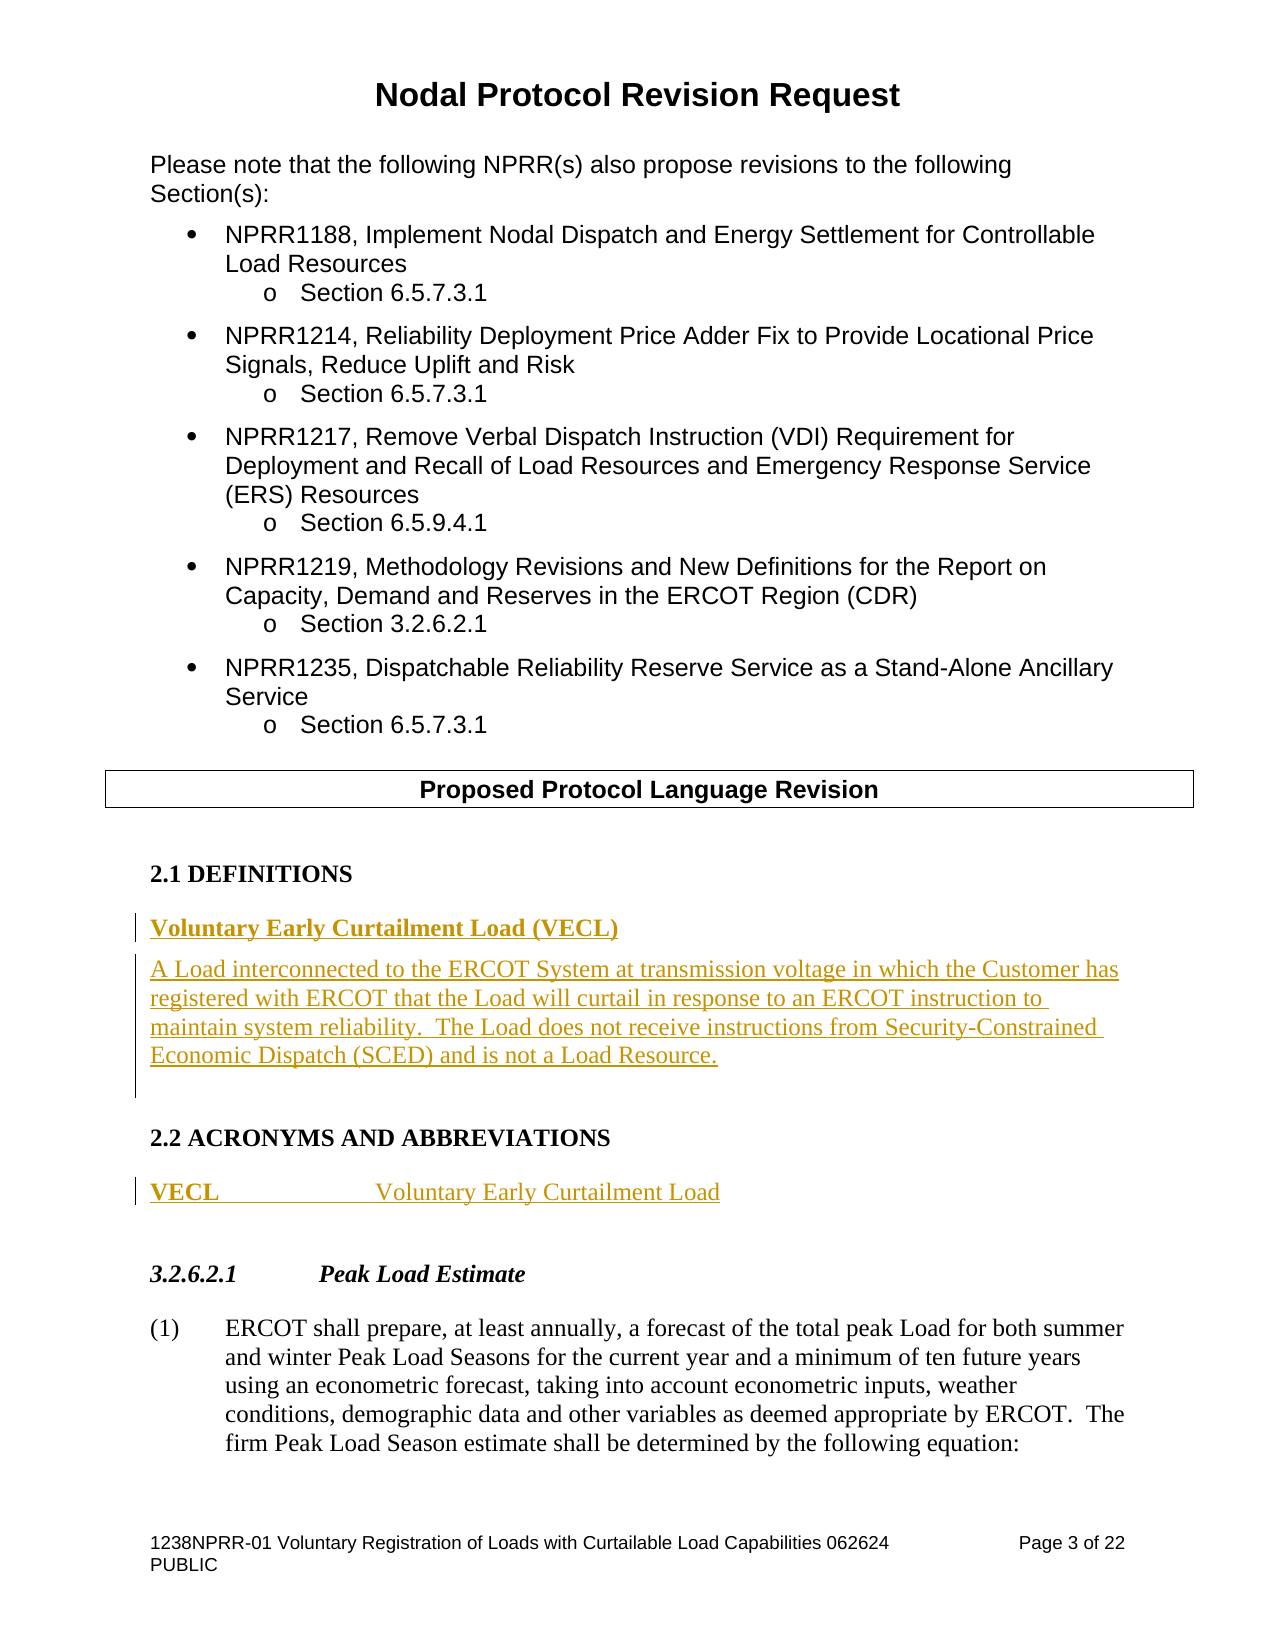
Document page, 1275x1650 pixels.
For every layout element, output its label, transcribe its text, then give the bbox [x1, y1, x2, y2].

text (1) ERCOT shall prepare, at least annually, a forecast of the total peak Load for both summer and winter Peak Load Seasons for the current year and a minimum of ten future years using an econometric forecast, taking into account econometric inputs, weather conditions, demographic data and other variables as deemed appropriate by ERCOT. The firm Peak Load Season estimate shall be determined by the following equation: [150, 1313, 1125, 1457]
table_header Proposed Protocol Language Revision [106, 771, 1193, 807]
list Section 6.5.7.3.1 [262, 379, 1125, 409]
list Section 6.5.9.4.1 [262, 508, 1125, 539]
list NPRR1214, Reliability Deployment Price Adder Fix to Provide Locational Price Signals, Reduce Uplift and Risk [187, 321, 1125, 379]
text 3.2.6.2.1 Peak Load Estimate [150, 1259, 1125, 1288]
list Section 6.5.7.3.1 [262, 278, 1125, 308]
list NPRR1217, Remove Verbal Dispatch Instruction (VDI) Requirement for Deployment and Recall of Load Resources and Emergency Response Service (ERS) Resources [187, 422, 1125, 508]
list NPRR1188, Implement Nodal Dispatch and Energy Settlement for Controllable Load Resources [187, 220, 1125, 278]
subtitle 2.1 DEFINITIONS [150, 859, 1125, 888]
list NPRR1219, Methodology Revisions and New Definitions for the Report on Capacity, Demand and Reserves in the ERCOT Region (CDR) [187, 552, 1125, 609]
list Section 3.2.6.2.1 [262, 609, 1125, 640]
subtitle 2.2 ACRONYMS AND ABBREVIATIONS [150, 1123, 1125, 1152]
text Please note that the following NPRR(s) also propose revisions to the following Section(s): [150, 150, 1125, 207]
list NPRR1235, Dispatchable Reliability Reserve Service as a Stand-Alone Ancillary Service [187, 653, 1125, 711]
list Section 6.5.7.3.1 [262, 711, 1125, 741]
